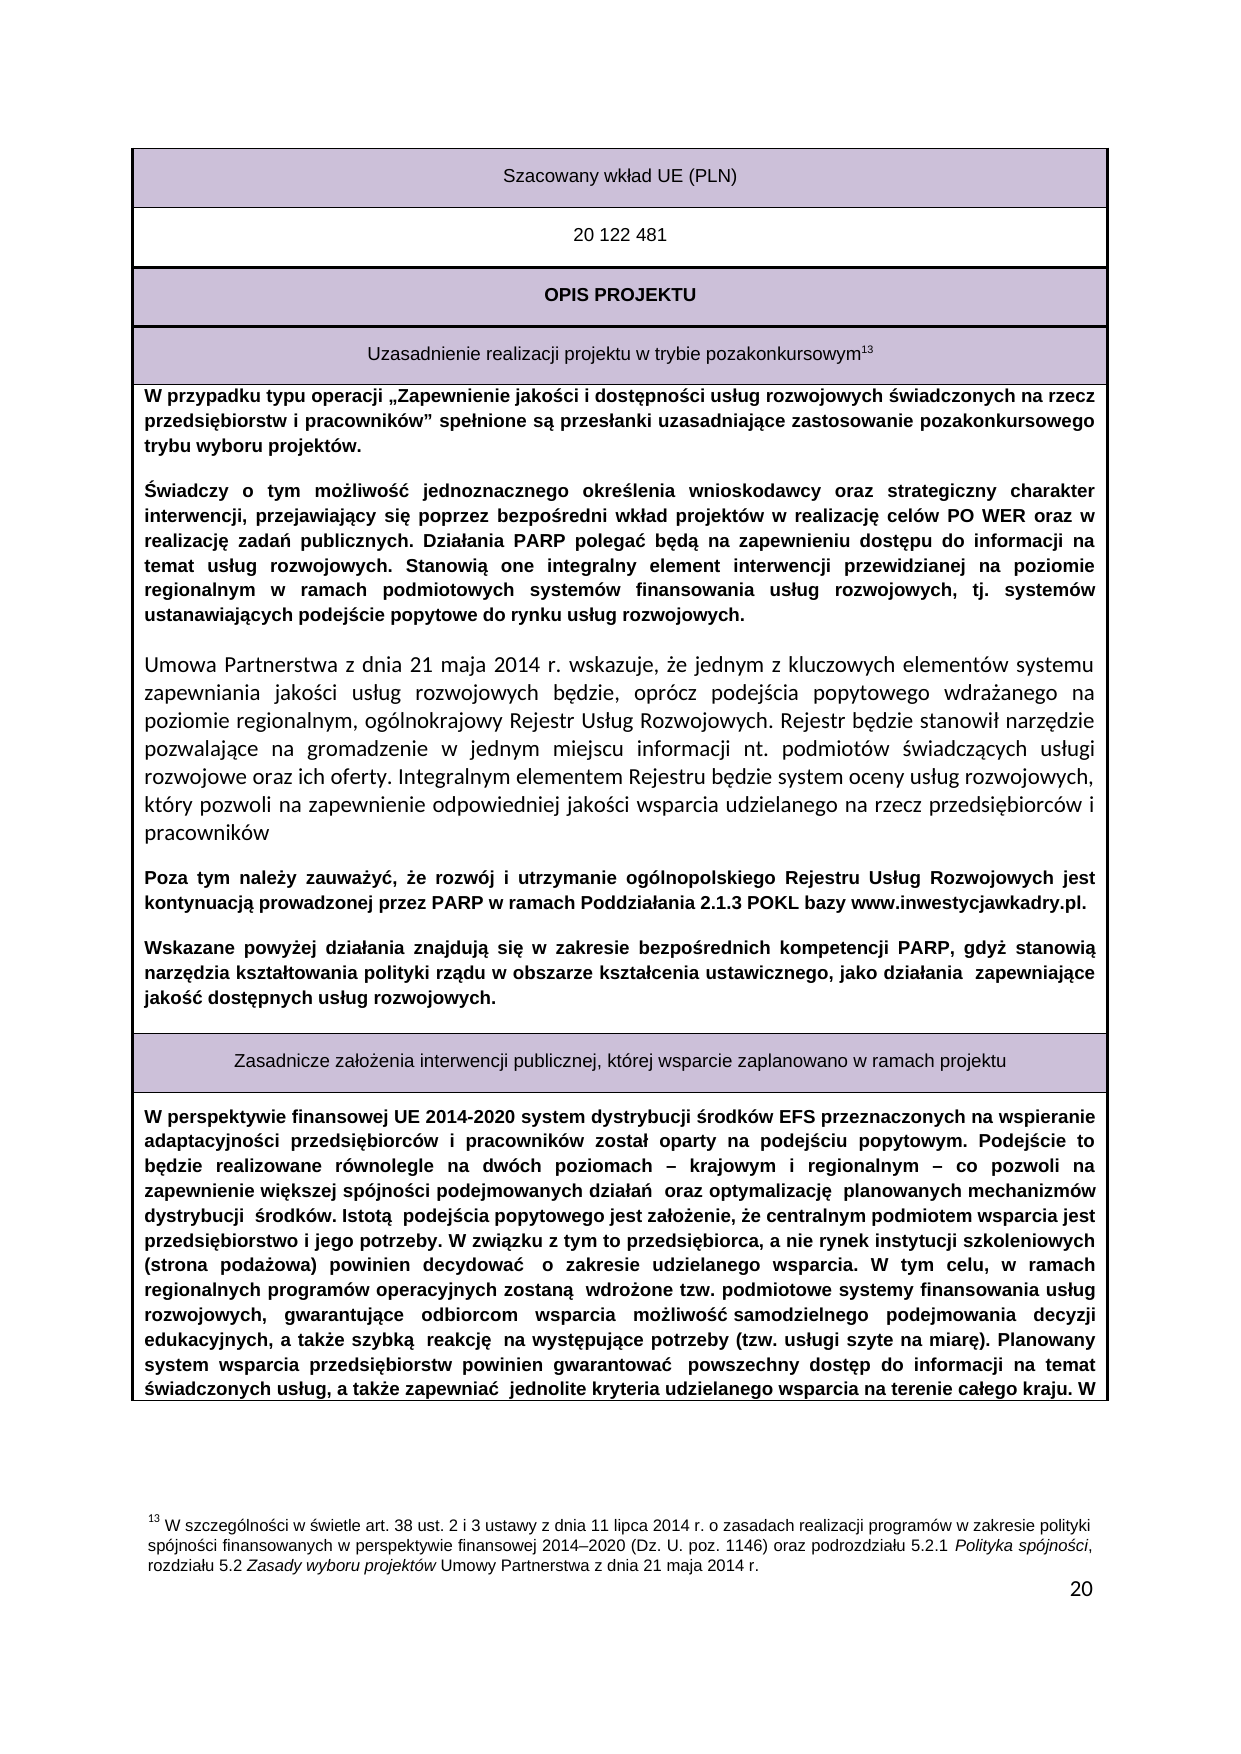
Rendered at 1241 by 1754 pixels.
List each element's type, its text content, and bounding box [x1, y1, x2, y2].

table_cell Szacowany wkład UE (PLN) [134, 149, 1106, 207]
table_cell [134, 1093, 1106, 1400]
table_cell Zasadnicze założenia interwencji publicznej, której wsparcie zaplanowano w ramach projektu [134, 1034, 1106, 1092]
table_cell OPIS PROJEKTU [134, 269, 1106, 325]
table_cell 20 122 481 [134, 208, 1106, 266]
table_cell W przypadku typu operacji „Zapewnienie jakości i dostępności usług rozwojowych świadczonych na rzecz przedsiębiorstw i pracowników” spełnione są przesłanki uzasadniające zastosowanie pozakonkursowego trybu wyboru projektów. Świadczy o tym możliwość jednoznacznego określenia wnioskodawcy oraz strategiczny charakter interwencji, przejawiający się poprzez bezpośredni wkład projektów w realizację celów PO WER oraz w realizację zadań publicznych. Działania PARP polegać będą na zapewnieniu dostępu do informacji na temat usług rozwojowych. Stanowią one integralny element interwencji przewidzianej na poziomie regionalnym w ramach podmiotowych systemów finansowania usług rozwojowych, tj. systemów ustanawiających podejście popytowe do rynku usług rozwojowych. Umowa Partnerstwa z dnia 21 maja 2014 r. wskazuje, że jednym z kluczowych elementów systemu zapewniania jakości usług rozwojowych będzie, oprócz podejścia popytowego wdrażanego na poziomie regionalnym, ogólnokrajowy Rejestr Usług Rozwojowych. Rejestr będzie stanowił narzędzie pozwalające na gromadzenie w jednym miejscu informacji nt. podmiotów świadczących usługi rozwojowe oraz ich oferty. Integralnym elementem Rejestru będzie system oceny usług rozwojowych, który pozwoli na zapewnienie odpowiedniej jakości wsparcia udzielanego na rzecz przedsiębiorców i pracowników Poza tym należy zauważyć, że rozwój i utrzymanie ogólnopolskiego Rejestru Usług Rozwojowych jest kontynuacją prowadzonej przez PARP w ramach Poddziałania 2.1.3 POKL bazy www.inwestycjawkadry.pl. Wskazane powyżej działania znajdują się w zakresie bezpośrednich kompetencji PARP, gdyż stanowią narzędzia kształtowania polityki rządu w obszarze kształcenia ustawicznego, jako działania zapewniające jakość dostępnych usług rozwojowych. [134, 385, 1106, 1033]
table_cell Uzasadnienie realizacji projektu w trybie pozakonkursowym [134, 328, 1106, 384]
